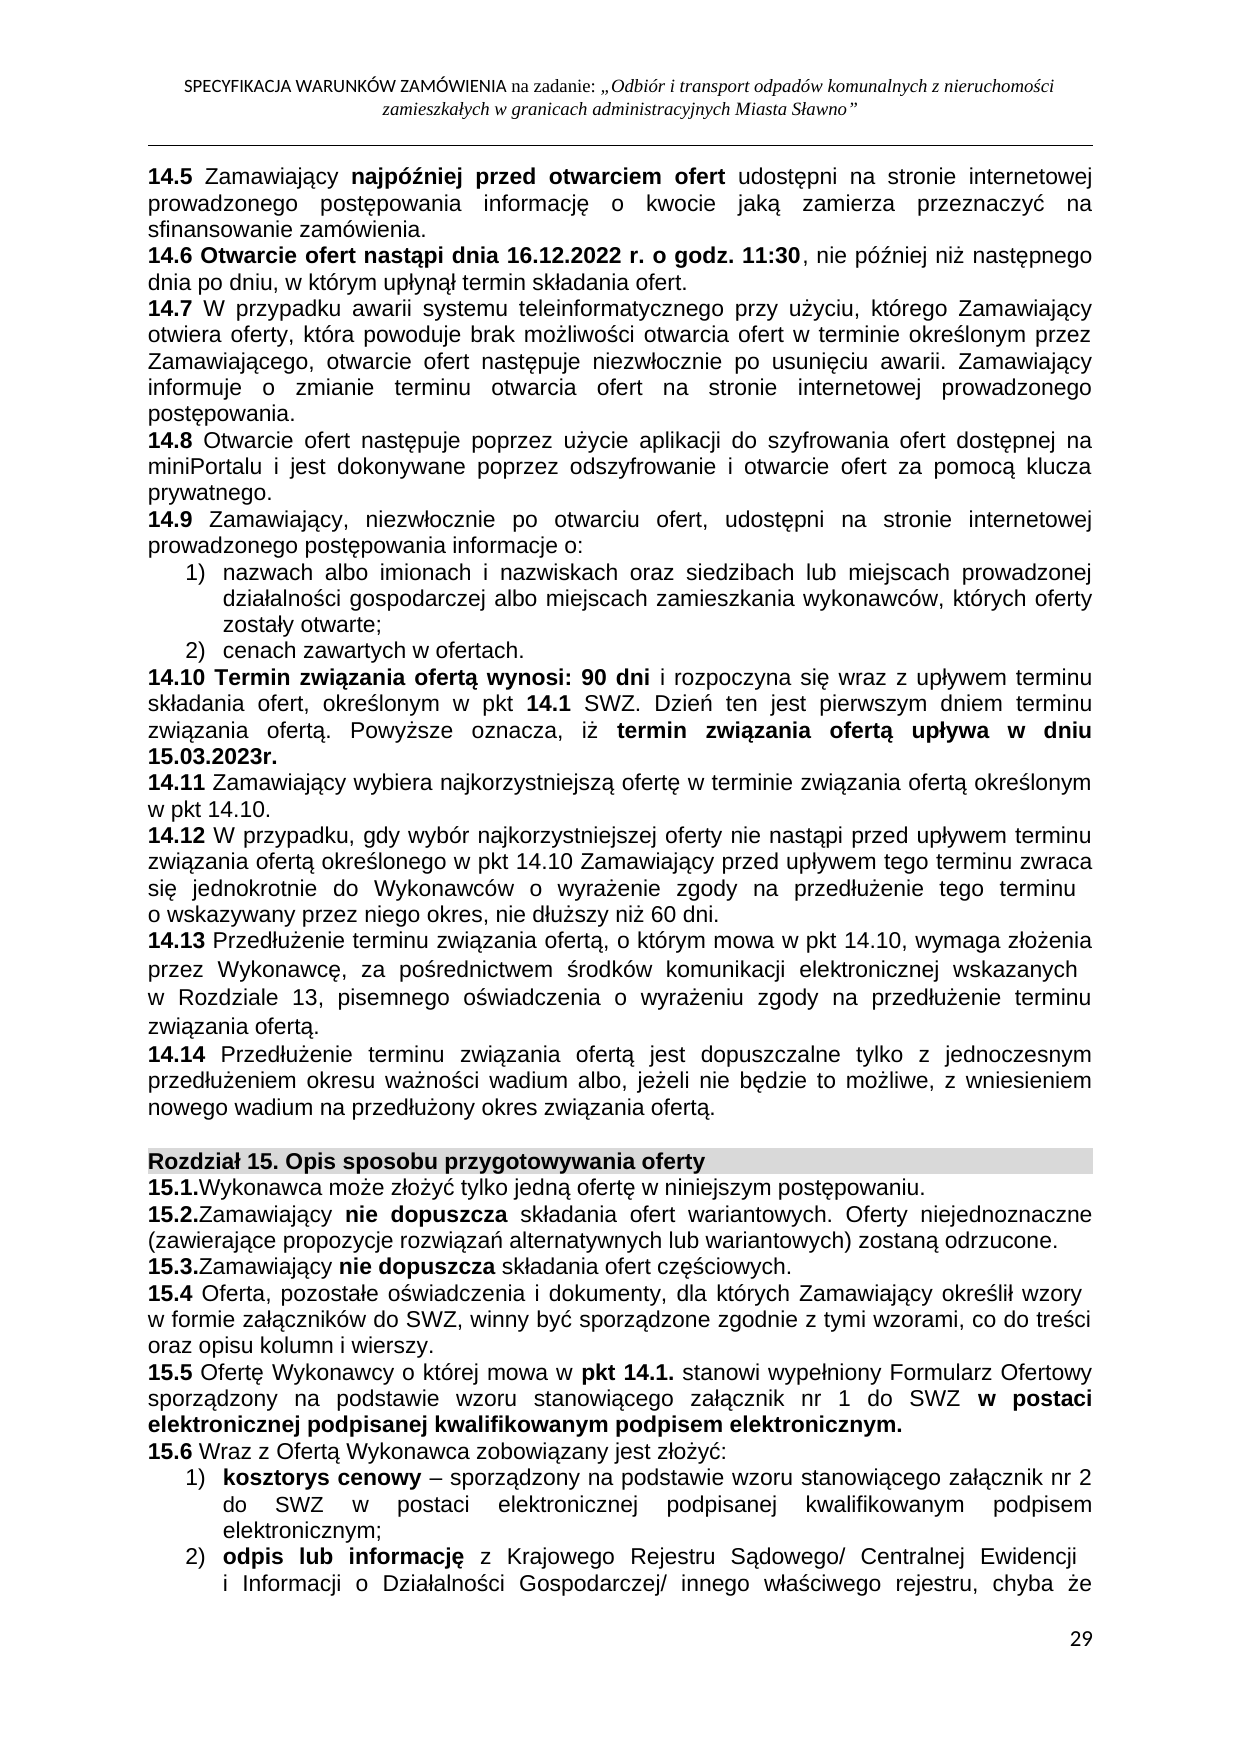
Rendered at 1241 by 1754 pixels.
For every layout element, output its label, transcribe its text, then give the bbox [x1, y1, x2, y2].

text 14.8 Otwarcie ofert następuje poprzez użycie aplikacji do szyfrowania ofert dostępnej na miniPortalu i jest dokonywane poprzez odszyfrowanie i otwarcie ofert za pomocą klucza prywatnego. [148, 427, 1093, 506]
text 14.5 Zamawiający najpóźniej przed otwarciem ofert udostępni na stronie internetowej prowadzonego postępowania informację o kwocie jaką zamierza przeznaczyć na sfinansowanie zamówienia. [148, 163, 1093, 242]
text 14.9 Zamawiający, niezwłocznie po otwarciu ofert, udostępni na stronie internetowej prowadzonego postępowania informacje o: [148, 506, 1093, 558]
text 15.3.Zamawiający nie dopuszcza składania ofert częściowych. [148, 1253, 1093, 1280]
text 14.10 Termin związania ofertą wynosi: 90 dni i rozpoczyna się wraz z upływem terminu składania ofert, określonym w pkt 14.1 SWZ. Dzień ten jest pierwszym dniem terminu związania ofertą. Powyższe oznacza, iż termin związania ofertą upływa w dniu 15.03.2023r. [148, 664, 1093, 769]
text 15.2.Zamawiający nie dopuszcza składania ofert wariantowych. Oferty niejednoznaczne (zawierające propozycje rozwiązań alternatywnych lub wariantowych) zostaną odrzucone. [148, 1201, 1093, 1253]
text 14.6 Otwarcie ofert nastąpi dnia 16.12.2022 r. o godz. 11:30, nie później niż następnego dnia po dniu, w którym upłynął termin składania ofert. [148, 242, 1093, 295]
text 14.12 W przypadku, gdy wybór najkorzystniejszej oferty nie nastąpi przed upływem terminu związania ofertą określonego w pkt 14.10 Zamawiający przed upływem tego terminu zwraca się jednokrotnie do Wykonawców o wyrażenie zgody na przedłużenie tego terminu o wskazywany przez niego okres, nie dłuższy niż 60 dni. [148, 822, 1093, 927]
text Rozdział 15. Opis sposobu przygotowywania oferty [148, 1148, 1093, 1174]
text 15.4 Oferta, pozostałe oświadczenia i dokumenty, dla których Zamawiający określił wzory w formie załączników do SWZ, winny być sporządzone zgodnie z tymi wzorami, co do treści oraz opisu kolumn i wierszy. [148, 1280, 1093, 1359]
list nazwach albo imionach i nazwiskach oraz siedzibach lub miejscach prowadzonej działalności gospodarczej albo miejscach zamieszkania wykonawców, których oferty zostały otwarte; [185, 558, 1093, 637]
text 14.11 Zamawiający wybiera najkorzystniejszą ofertę w terminie związania ofertą określonym w pkt 14.10. [148, 769, 1093, 822]
text 15.5 Ofertę Wykonawcy o której mowa w pkt 14.1. stanowi wypełniony Formularz Ofertowy sporządzony na podstawie wzoru stanowiącego załącznik nr 1 do SWZ w postaci elektronicznej podpisanej kwalifikowanym podpisem elektronicznym. [148, 1359, 1093, 1438]
text 14.13 Przedłużenie terminu związania ofertą, o którym mowa w pkt 14.10, wymaga złożenia przez Wykonawcę, za pośrednictwem środków komunikacji elektronicznej wskazanych w Rozdziale 13, pisemnego oświadczenia o wyrażeniu zgody na przedłużenie terminu związania ofertą. [148, 927, 1093, 1039]
list cenach zawartych w ofertach. [185, 637, 1093, 664]
list kosztorys cenowy – sporządzony na podstawie wzoru stanowiącego załącznik nr 2 do SWZ w postaci elektronicznej podpisanej kwalifikowanym podpisem elektronicznym; [185, 1464, 1093, 1543]
text 15.6 Wraz z Ofertą Wykonawca zobowiązany jest złożyć: [148, 1438, 1093, 1464]
text 14.7 W przypadku awarii systemu teleinformatycznego przy użyciu, którego Zamawiający otwiera oferty, która powoduje brak możliwości otwarcia ofert w terminie określonym przez Zamawiającego, otwarcie ofert następuje niezwłocznie po usunięciu awarii. Zamawiający informuje o zmianie terminu otwarcia ofert na stronie internetowej prowadzonego postępowania. [148, 295, 1093, 427]
text 14.14 Przedłużenie terminu związania ofertą jest dopuszczalne tylko z jednoczesnym przedłużeniem okresu ważności wadium albo, jeżeli nie będzie to możliwe, z wniesieniem nowego wadium na przedłużony okres związania ofertą. [148, 1041, 1093, 1120]
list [185, 1543, 1093, 1596]
text 15.1.Wykonawca może złożyć tylko jedną ofertę w niniejszym postępowaniu. [148, 1174, 1093, 1201]
